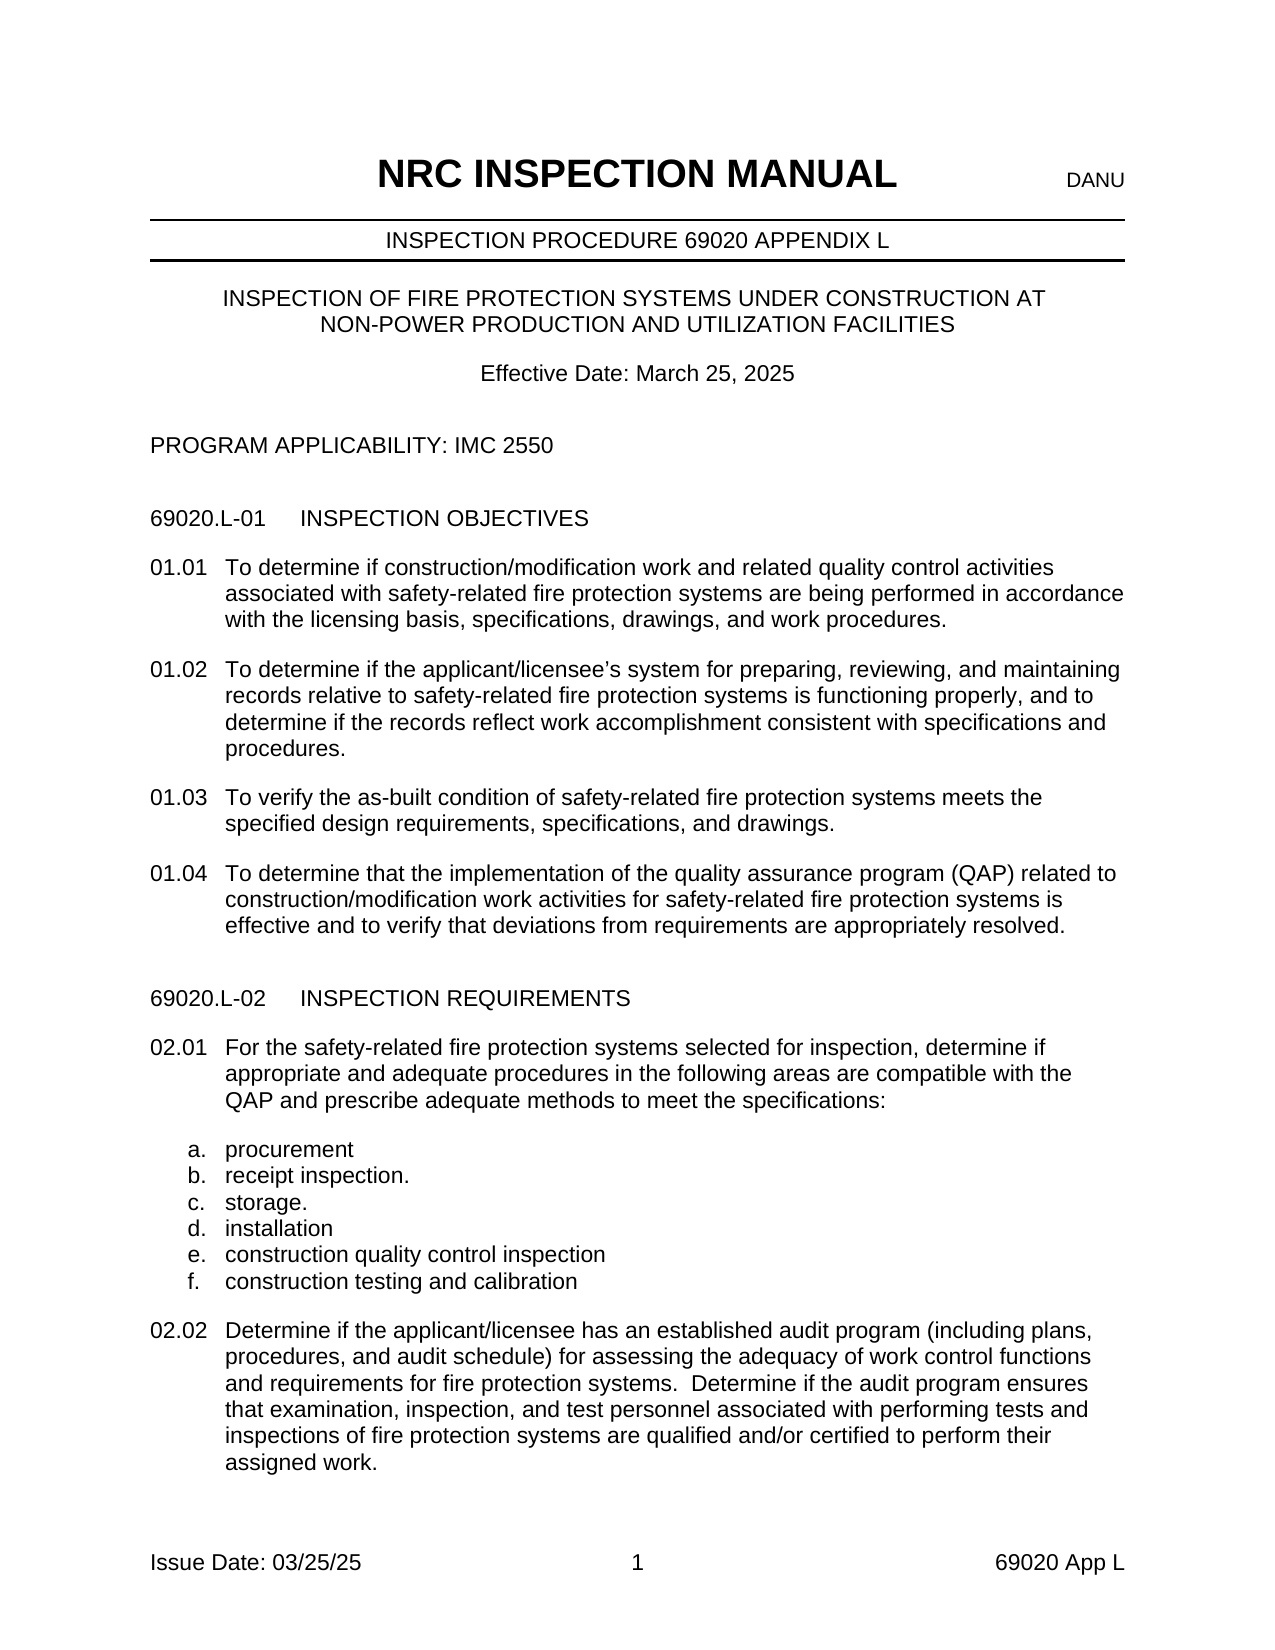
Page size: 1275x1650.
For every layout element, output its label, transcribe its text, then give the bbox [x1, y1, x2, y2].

text INSPECTION PROCEDURE 69020 APPENDIX L [150, 221, 1125, 259]
text 01.01 To determine if construction/modification work and related quality control activities associated with safety-related fire protection systems are being performed in accordance with the licensing basis, specifications, drawings, and work procedures. [150, 554, 1125, 633]
list construction testing and calibration [187, 1268, 1125, 1294]
list receipt inspection. [187, 1162, 1125, 1188]
text NRC INSPECTION MANUAL DANU [150, 150, 1125, 196]
text PROGRAM APPLICABILITY: IMC 2550 [150, 432, 1125, 459]
list procurement [187, 1136, 1125, 1162]
text 01.03 To verify the as-built condition of safety-related fire protection systems meets the specified design requirements, specifications, and drawings. [150, 784, 1125, 837]
list construction quality control inspection [187, 1241, 1125, 1268]
list installation [187, 1215, 1125, 1241]
list storage. [187, 1188, 1125, 1215]
text 02.02 Determine if the applicant/licensee has an established audit program (including plans, procedures, and audit schedule) for assessing the adequacy of work control functions and requirements for fire protection systems. Determine if the audit program ensures that examination, inspection, and test personnel associated with performing tests and inspections of fire protection systems are qualified and/or certified to perform their assigned work. [150, 1317, 1125, 1475]
title INSPECTION OF FIRE PROTECTION SYSTEMS UNDER CONSTRUCTION AT NON-POWER PRODUCTION AND UTILIZATION FACILITIES [150, 284, 1125, 337]
subtitle 69020.L-02 INSPECTION REQUIREMENTS [150, 984, 1125, 1011]
subtitle 69020.L-01 INSPECTION OBJECTIVES [150, 504, 1125, 531]
text Effective Date: March 25, 2025 [150, 360, 1125, 386]
text 02.01 For the safety-related fire protection systems selected for inspection, determine if appropriate and adequate procedures in the following areas are compatible with the QAP and prescribe adequate methods to meet the specifications: [150, 1034, 1125, 1113]
text 01.02 To determine if the applicant/licensee’s system for preparing, reviewing, and maintaining records relative to safety-related fire protection systems is functioning properly, and to determine if the records reflect work accomplishment consistent with specifications and procedures. [150, 656, 1125, 761]
text 01.04 To determine that the implementation of the quality assurance program (QAP) related to construction/modification work activities for safety-related fire protection systems is effective and to verify that deviations from requirements are appropriately resolved. [150, 860, 1125, 939]
